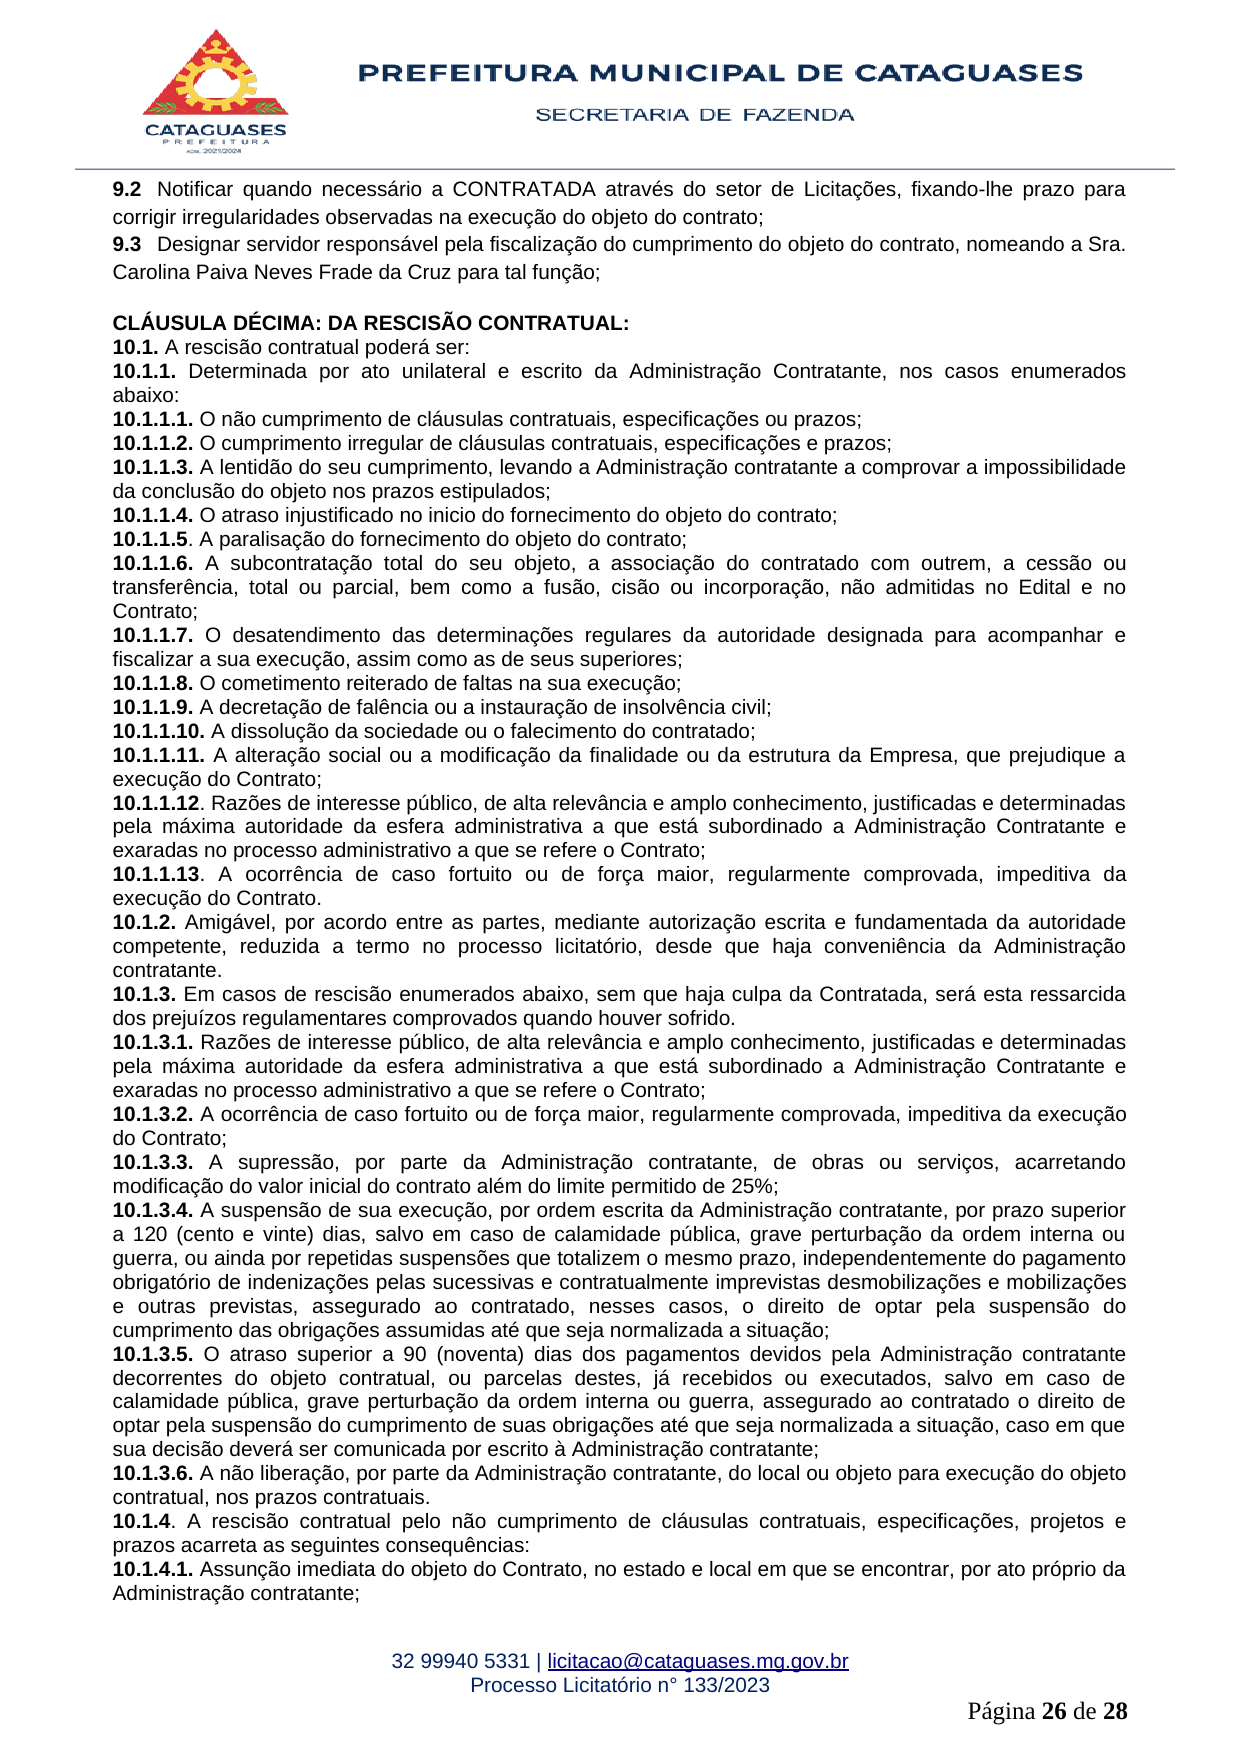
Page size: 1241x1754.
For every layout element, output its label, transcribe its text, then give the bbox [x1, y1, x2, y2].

text 10.1.3.6. A não liberação, por parte da Administração contratante, do local ou objeto para execução do objeto contratual, nos prazos contratuais. [112, 1461, 1128, 1509]
list Designar servidor responsável pela fiscalização do cumprimento do objeto do contrato, nomeando a Sra. Carolina Paiva Neves Frade da Cruz para tal função; [112, 232, 1128, 284]
text 10.1.4.1. Assunção imediata do objeto do Contrato, no estado e local em que se encontrar, por ato próprio da Administração contratante; [112, 1557, 1128, 1605]
text 10.1.3.2. A ocorrência de caso fortuito ou de força maior, regularmente comprovada, impeditiva da execução do Contrato; [112, 1102, 1128, 1150]
text 10.1.4. A rescisão contratual pelo não cumprimento de cláusulas contratuais, especificações, projetos e prazos acarreta as seguintes consequências: [112, 1509, 1128, 1557]
text 10.1.1.4. O atraso injustificado no inicio do fornecimento do objeto do contrato; [112, 503, 1128, 527]
text 10.1.1.5. A paralisação do fornecimento do objeto do contrato; [112, 527, 1128, 551]
text 10.1.1.8. O cometimento reiterado de faltas na sua execução; [112, 671, 1128, 694]
text 10.1.1.13. A ocorrência de caso fortuito ou de força maior, regularmente comprovada, impeditiva da execução do Contrato. [112, 862, 1128, 910]
text CLÁUSULA DÉCIMA: DA RESCISÃO CONTRATUAL: [112, 311, 1128, 335]
text 10.1.1.1. O não cumprimento de cláusulas contratuais, especificações ou prazos; [112, 407, 1128, 431]
text 10.1.1.9. A decretação de falência ou a instauração de insolvência civil; [112, 694, 1128, 718]
text 10.1.1.7. O desatendimento das determinações regulares da autoridade designada para acompanhar e fiscalizar a sua execução, assim como as de seus superiores; [112, 623, 1128, 671]
text 10.1.3.3. A supressão, por parte da Administração contratante, de obras ou serviços, acarretando modificação do valor inicial do contrato além do limite permitido de 25%; [112, 1150, 1128, 1198]
text 10.1.1. Determinada por ato unilateral e escrito da Administração Contratante, nos casos enumerados abaixo: [112, 359, 1128, 407]
text 10.1.1.6. A subcontratação total do seu objeto, a associação do contratado com outrem, a cessão ou transferência, total ou parcial, bem como a fusão, cisão ou incorporação, não admitidas no Edital e no Contrato; [112, 551, 1128, 623]
text 10.1.3.4. A suspensão de sua execução, por ordem escrita da Administração contratante, por prazo superior a 120 (cento e vinte) dias, salvo em caso de calamidade pública, grave perturbação da ordem interna ou guerra, ou ainda por repetidas suspensões que totalizem o mesmo prazo, independentemente do pagamento obrigatório de indenizações pelas sucessivas e contratualmente imprevistas desmobilizações e mobilizações e outras previstas, assegurado ao contratado, nesses casos, o direito de optar pela suspensão do cumprimento das obrigações assumidas até que seja normalizada a situação; [112, 1198, 1128, 1341]
text 10.1.3.1. Razões de interesse público, de alta relevância e amplo conhecimento, justificadas e determinadas pela máxima autoridade da esfera administrativa a que está subordinado a Administração Contratante e exaradas no processo administrativo a que se refere o Contrato; [112, 1030, 1128, 1102]
text 10.1.1.3. A lentidão do seu cumprimento, levando a Administração contratante a comprovar a impossibilidade da conclusão do objeto nos prazos estipulados; [112, 455, 1128, 503]
text 10.1.1.2. O cumprimento irregular de cláusulas contratuais, especificações e prazos; [112, 431, 1128, 455]
text 10.1.1.12. Razões de interesse público, de alta relevância e amplo conhecimento, justificadas e determinadas pela máxima autoridade da esfera administrativa a que está subordinado a Administração Contratante e exaradas no processo administrativo a que se refere o Contrato; [112, 790, 1128, 862]
list Notificar quando necessário a CONTRATADA através do setor de Licitações, fixando-lhe prazo para corrigir irregularidades observadas na execução do objeto do contrato; [112, 177, 1128, 229]
text 10.1.3. Em casos de rescisão enumerados abaixo, sem que haja culpa da Contratada, será esta ressarcida dos prejuízos regulamentares comprovados quando houver sofrido. [112, 982, 1128, 1030]
text 10.1. A rescisão contratual poderá ser: [112, 335, 1128, 359]
text 10.1.1.10. A dissolução da sociedade ou o falecimento do contratado; [112, 718, 1128, 742]
picture [75, 11, 1175, 196]
text 10.1.2. Amigável, por acordo entre as partes, mediante autorização escrita e fundamentada da autoridade competente, reduzida a termo no processo licitatório, desde que haja conveniência da Administração contratante. [112, 910, 1128, 982]
text 10.1.3.5. O atraso superior a 90 (noventa) dias dos pagamentos devidos pela Administração contratante decorrentes do objeto contratual, ou parcelas destes, já recebidos ou executados, salvo em caso de calamidade pública, grave perturbação da ordem interna ou guerra, assegurado ao contratado o direito de optar pela suspensão do cumprimento de suas obrigações até que seja normalizada a situação, caso em que sua decisão deverá ser comunicada por escrito à Administração contratante; [112, 1341, 1128, 1461]
text 10.1.1.11. A alteração social ou a modificação da finalidade ou da estrutura da Empresa, que prejudique a execução do Contrato; [112, 742, 1128, 790]
